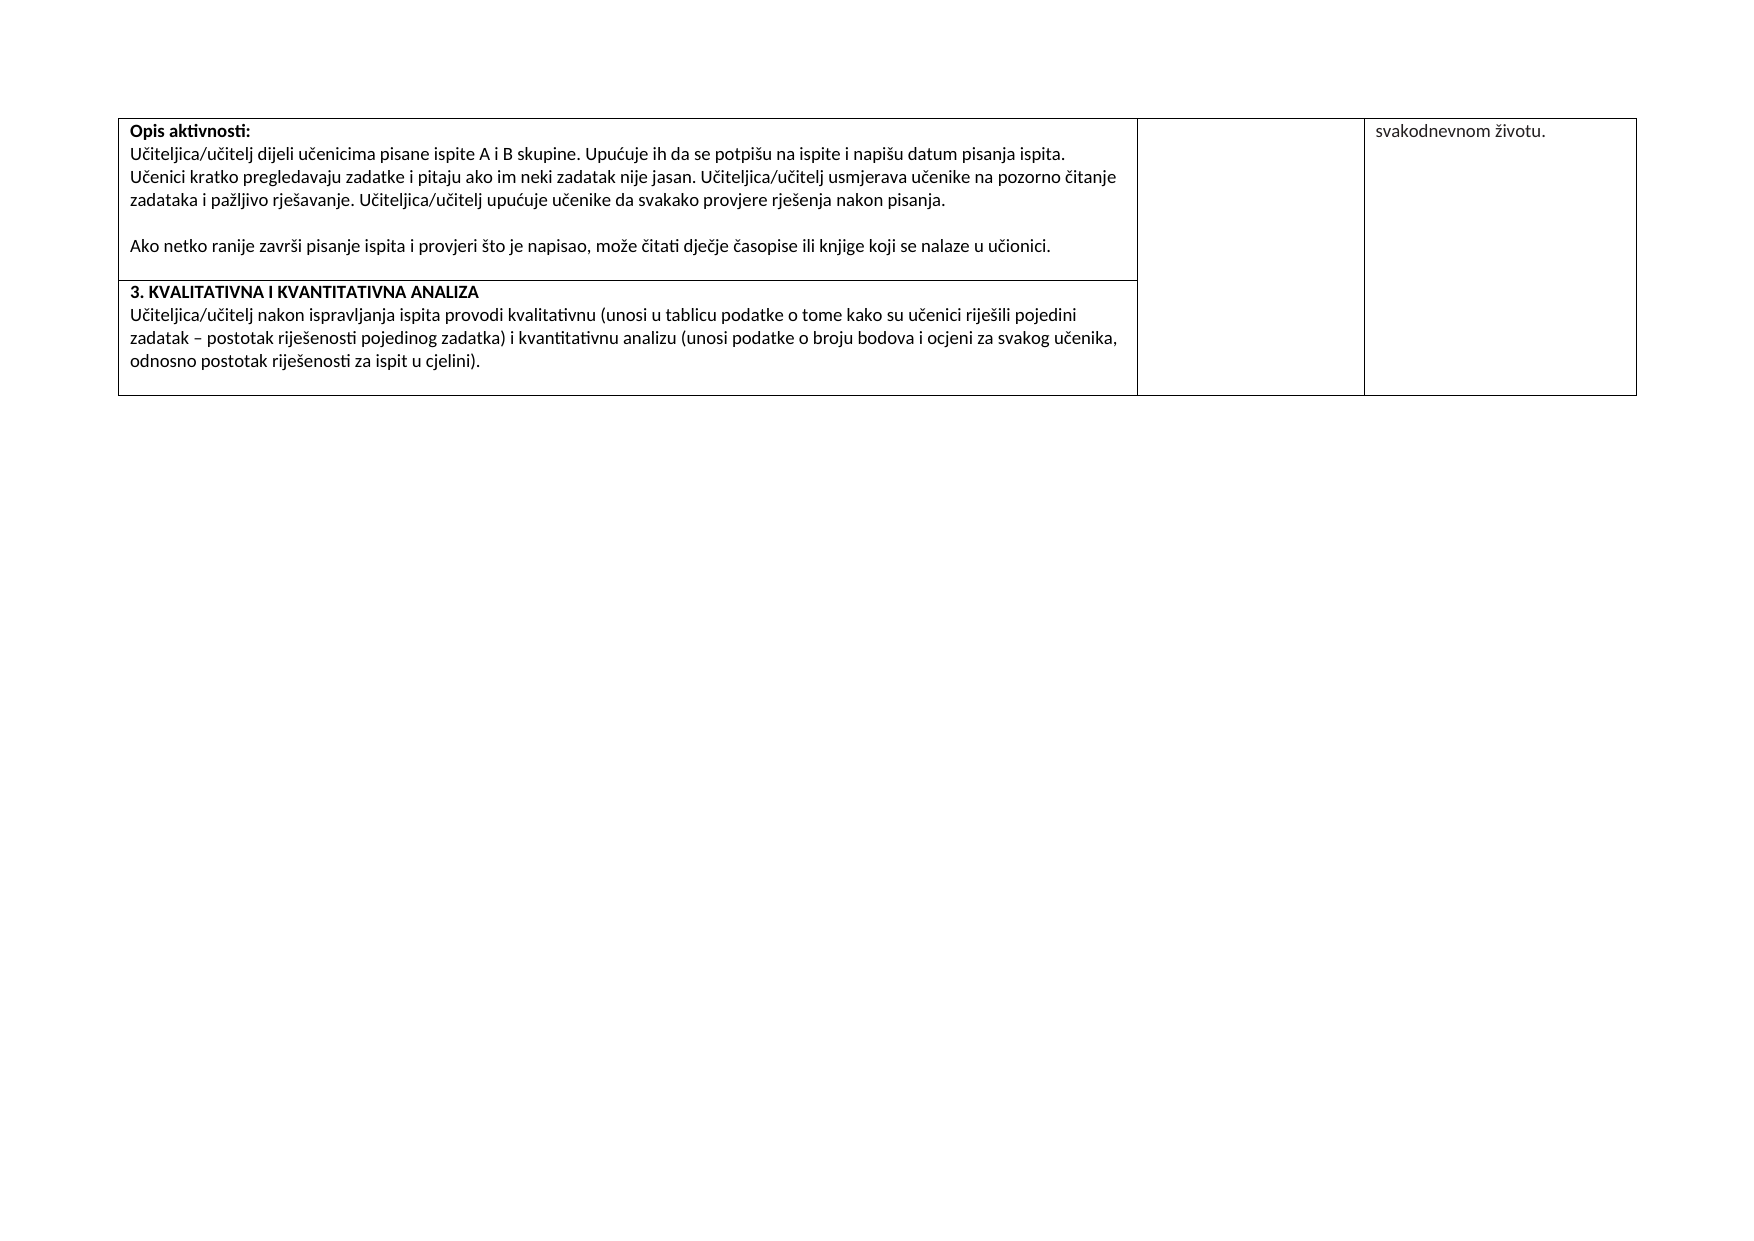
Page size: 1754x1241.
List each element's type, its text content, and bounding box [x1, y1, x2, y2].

table_cell 3. KVALITATIVNA I KVANTITATIVNA ANALIZA Učiteljica/učitelj nakon ispravljanja ispita provodi kvalitativnu (unosi u tablicu podatke o tome kako su učenici riješili pojedini zadatak – postotak riješenosti pojedinog zadatka) i kvantitativnu analizu (unosi podatke o broju bodova i ocjeni za svakog učenika, odnosno postotak riješenosti za ispit u cjelini). [119, 281, 1137, 395]
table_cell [119, 119, 1137, 279]
